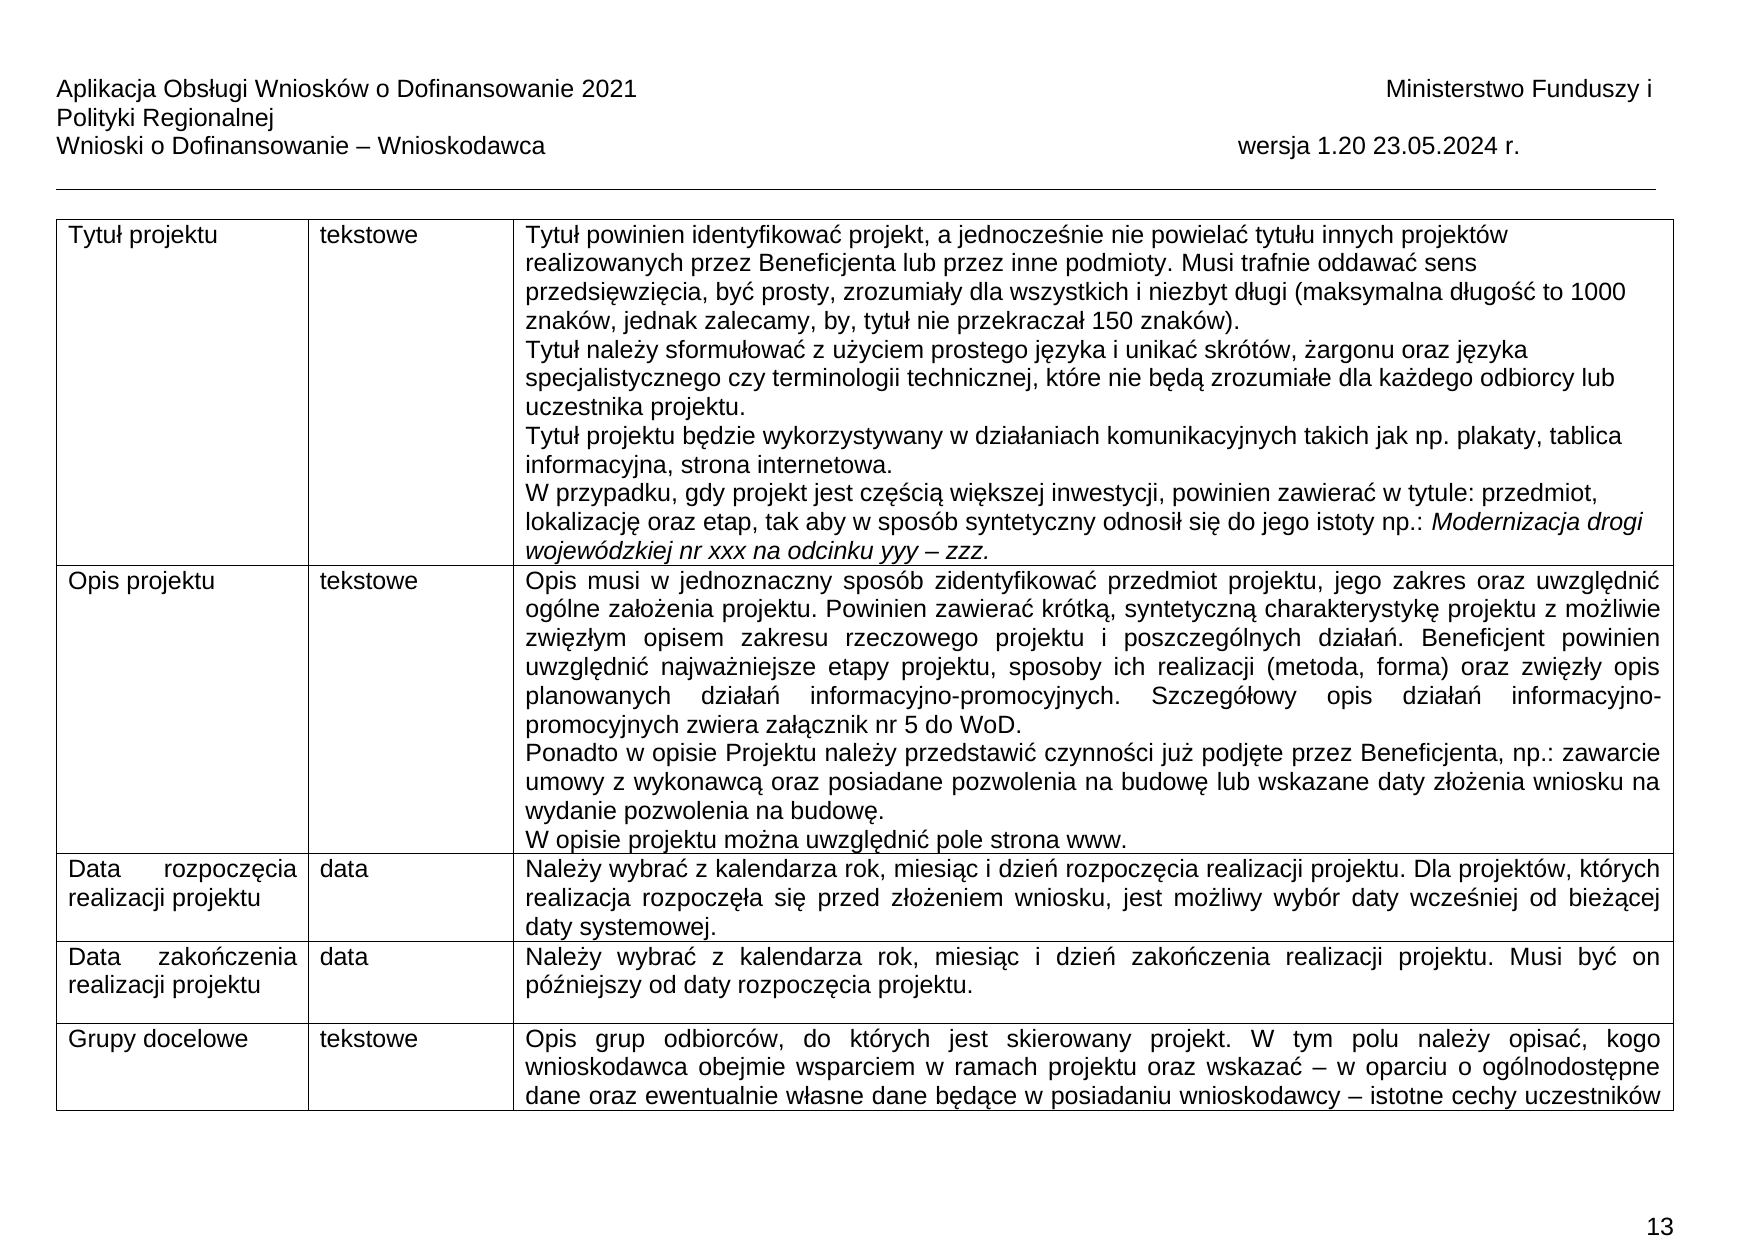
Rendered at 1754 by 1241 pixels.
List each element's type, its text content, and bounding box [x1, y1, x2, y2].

table_cell Opis musi w jednoznaczny sposób zidentyfikować przedmiot projektu, jego zakres oraz uwzględnić ogólne założenia projektu. Powinien zawierać krótką, syntetyczną charakterystykę projektu z możliwie zwięzłym opisem zakresu rzeczowego projektu i poszczególnych działań. Beneficjent powinien uwzględnić najważniejsze etapy projektu, sposoby ich realizacji (metoda, forma) oraz zwięzły opis planowanych działań informacyjno-promocyjnych. Szczegółowy opis działań informacyjno-promocyjnych zwiera załącznik nr 5 do WoD. Ponadto w opisie Projektu należy przedstawić czynności już podjęte przez Beneficjenta, np.: zawarcie umowy z wykonawcą oraz posiadane pozwolenia na budowę lub wskazane daty złożenia wniosku na wydanie pozwolenia na budowę. W opisie projektu można uwzględnić pole strona www. [514, 566, 1673, 853]
table_cell Data zakończenia realizacji projektu [57, 942, 308, 1022]
table_cell tekstowe [309, 566, 513, 853]
table_cell data [309, 942, 513, 1022]
table_cell tekstowe [309, 1024, 513, 1110]
table_cell Grupy docelowe [57, 1024, 308, 1110]
table_cell tekstowe [309, 220, 513, 565]
table_cell Opis projektu [57, 566, 308, 853]
table_cell Data rozpoczęcia realizacji projektu [57, 854, 308, 941]
table_cell Należy wybrać z kalendarza rok, miesiąc i dzień zakończenia realizacji projektu. Musi być on późniejszy od daty rozpoczęcia projektu. [514, 942, 1673, 1022]
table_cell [514, 1024, 1673, 1110]
table_cell Tytuł projektu [57, 220, 308, 565]
table_cell data [309, 854, 513, 941]
table_cell Tytuł powinien identyfikować projekt, a jednocześnie nie powielać tytułu innych projektów realizowanych przez Beneficjenta lub przez inne podmioty. Musi trafnie oddawać sens przedsięwzięcia, być prosty, zrozumiały dla wszystkich i niezbyt długi (maksymalna długość to 1000 znaków, jednak zalecamy, by, tytuł nie przekraczał 150 znaków). Tytuł należy sformułować z użyciem prostego języka i unikać skrótów, żargonu oraz języka specjalistycznego czy terminologii technicznej, które nie będą zrozumiałe dla każdego odbiorcy lub uczestnika projektu. Tytuł projektu będzie wykorzystywany w działaniach komunikacyjnych takich jak np. plakaty, tablica informacyjna, strona internetowa. W przypadku, gdy projekt jest częścią większej inwestycji, powinien zawierać w tytule: przedmiot, lokalizację oraz etap, tak aby w sposób syntetyczny odnosił się do jego istoty np.: Modernizacja drogi wojewódzkiej nr xxx na odcinku yyy – zzz. [514, 220, 1673, 565]
table_cell Należy wybrać z kalendarza rok, miesiąc i dzień rozpoczęcia realizacji projektu. Dla projektów, których realizacja rozpoczęła się przed złożeniem wniosku, jest możliwy wybór daty wcześniej od bieżącej daty systemowej. [514, 854, 1673, 941]
